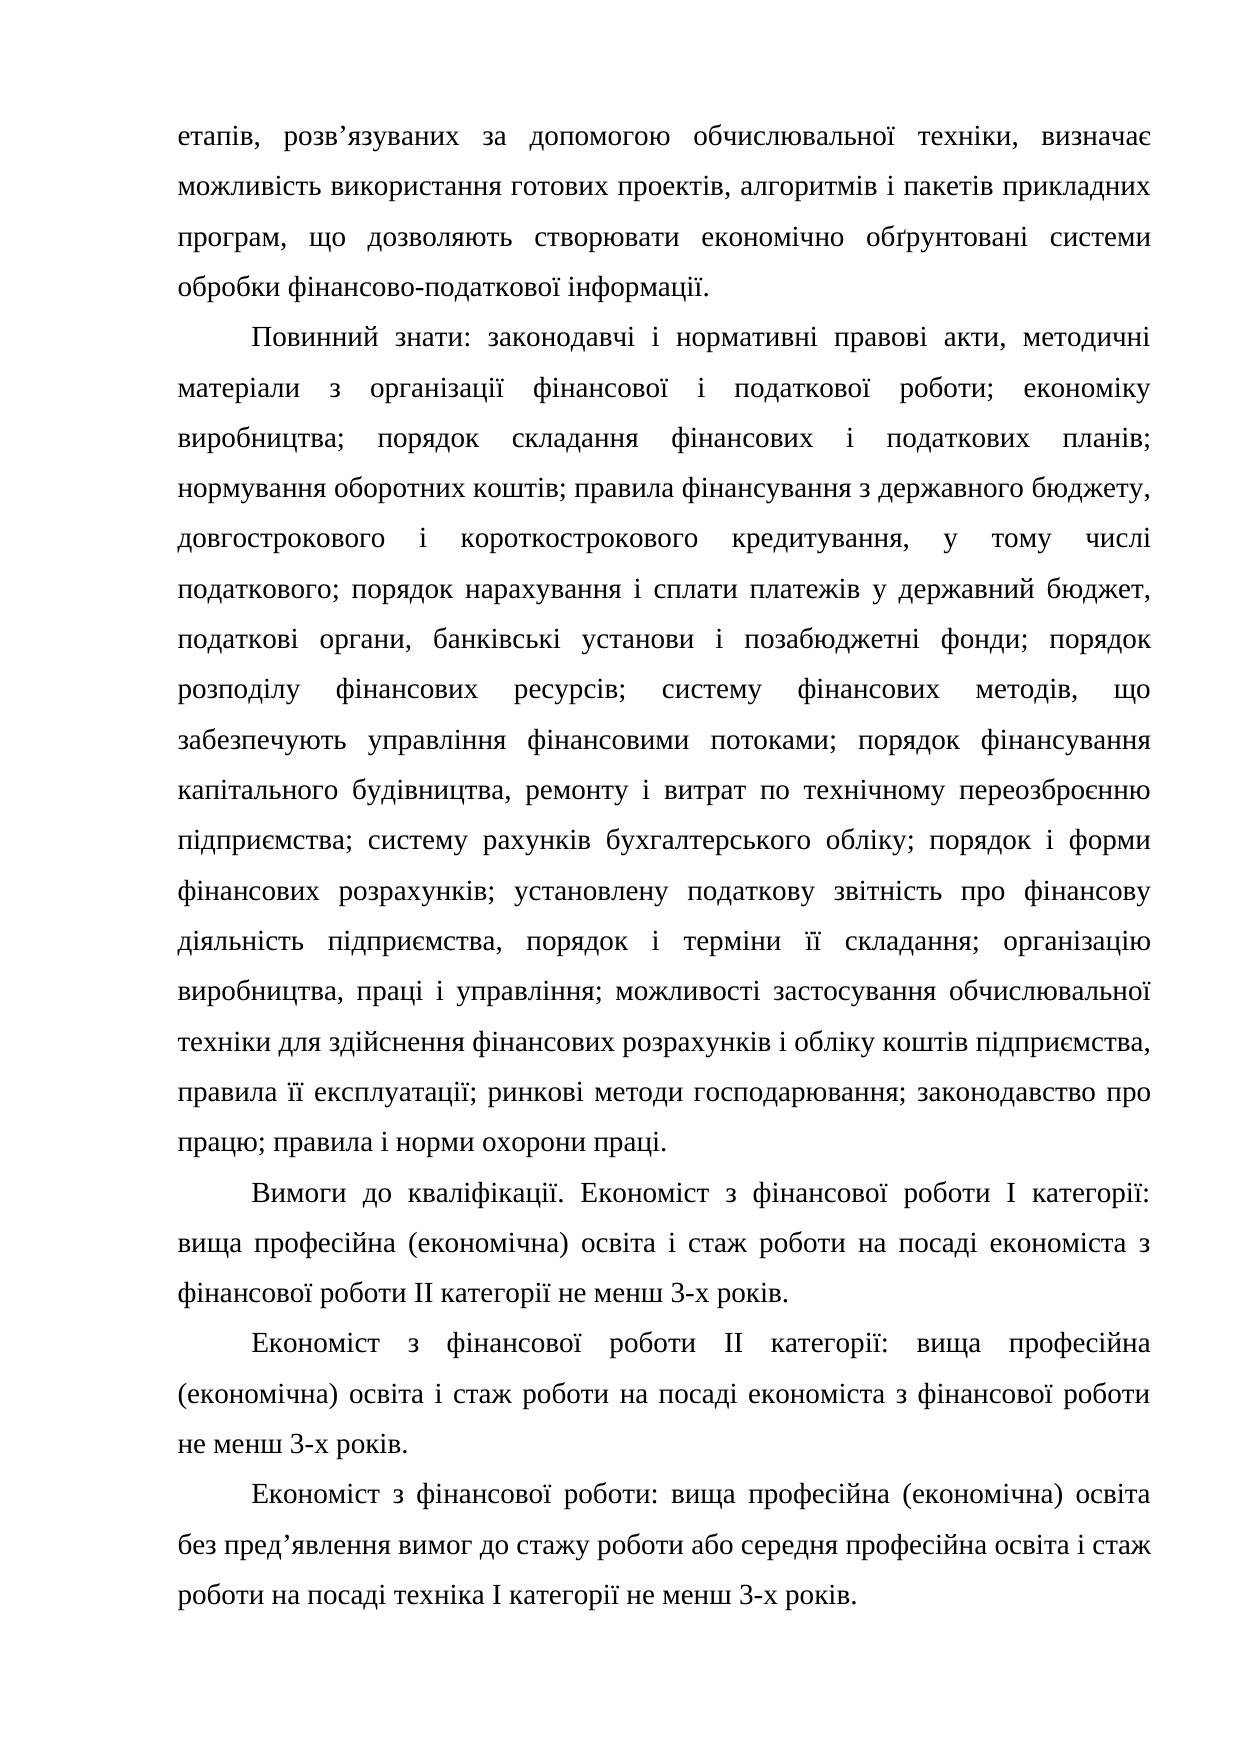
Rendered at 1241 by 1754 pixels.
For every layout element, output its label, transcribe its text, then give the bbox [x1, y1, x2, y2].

text Економіст з фінансової роботи: вища професійна (економічна) освіта без пред’явлення вимог до стажу роботи або середня професійна освіта і стаж роботи на посаді техніка I категорії не менш 3-х років. [177, 1477, 1152, 1611]
text Економіст з фінансової роботи II категорії: вища професійна (економічна) освіта і стаж роботи на посаді економіста з фінансової роботи не менш 3-х років. [177, 1326, 1152, 1460]
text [177, 118, 1152, 303]
text Повинний знати: законодавчі і нормативні правові акти, методичні матеріали з організації фінансової і податкової роботи; економіку виробництва; порядок складання фінансових і податкових планів; нормування оборотних коштів; правила фінансування з державного бюджету, довгострокового і короткострокового кредитування, у тому числі податкового; порядок нарахування і сплати платежів у державний бюджет, податкові органи, банківські установи і позабюджетні фонди; порядок розподілу фінансових ресурсів; систему фінансових методів, що забезпечують управління фінансовими потоками; порядок фінансування капітального будівництва, ремонту і витрат по технічному переозброєнню підприємства; систему рахунків бухгалтерського обліку; порядок і форми фінансових розрахунків; установлену податкову звітність про фінансову діяльність підприємства, порядок і терміни її складання; організацію виробництва, праці і управління; можливості застосування обчислювальної техніки для здійснення фінансових розрахунків і обліку коштів підприємства, правила її експлуатації; ринкові методи господарювання; законодавство про працю; правила і норми охорони праці. [177, 319, 1152, 1158]
text Вимоги до кваліфікації. Економіст з фінансової роботи I категорії: вища професійна (економічна) освіта і стаж роботи на посаді економіста з фінансової роботи II категорії не менш 3-х років. [177, 1175, 1152, 1309]
